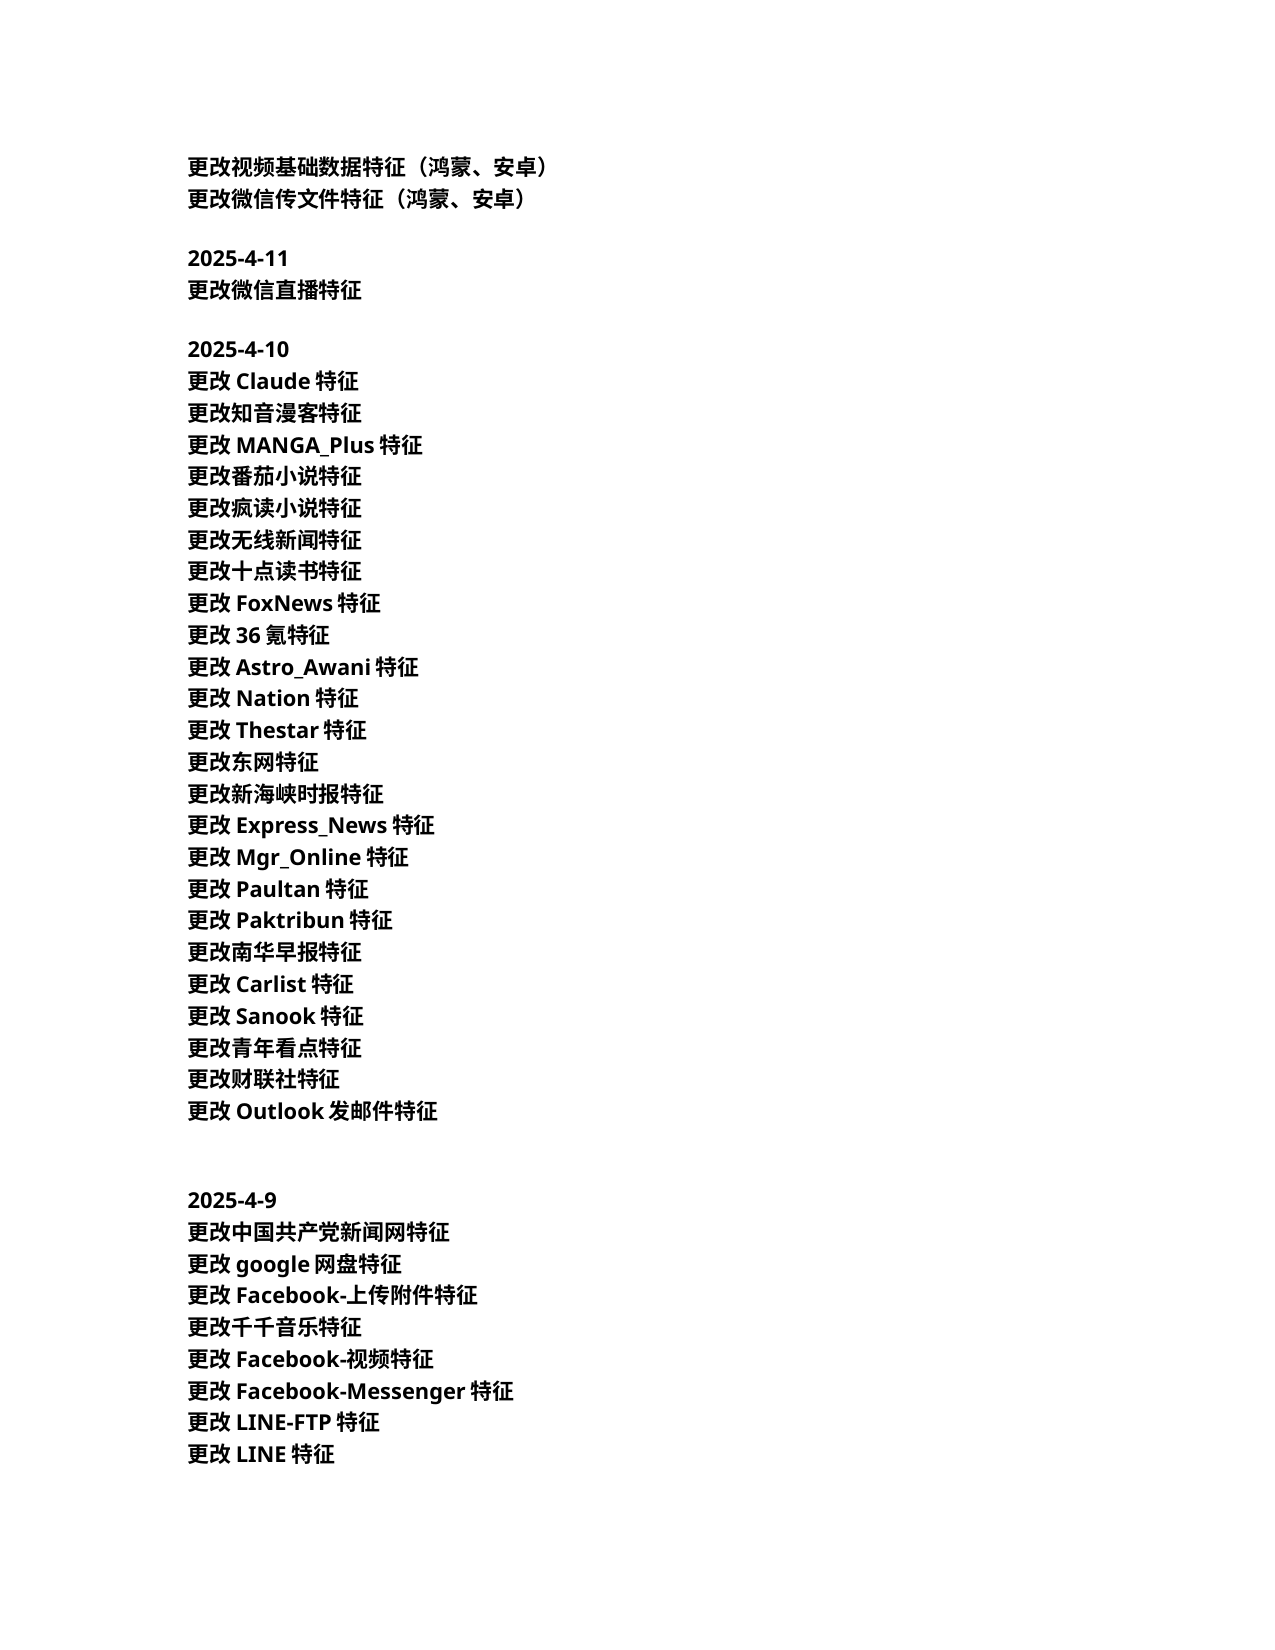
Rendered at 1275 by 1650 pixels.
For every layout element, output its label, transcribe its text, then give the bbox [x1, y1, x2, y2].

text 2025-4-10 [187, 334, 1087, 364]
text 更改财联社特征 [187, 1062, 1087, 1094]
text 更改Outlook发邮件特征 [187, 1094, 1087, 1126]
text 更改微信传文件特征（鸿蒙、安卓） [187, 182, 1087, 213]
text 更改Sanook特征 [187, 999, 1087, 1031]
text 2025-4-9 [187, 1185, 1087, 1215]
text 更改Paktribun特征 [187, 903, 1087, 935]
text 更改MANGA_Plus特征 [187, 428, 1087, 459]
text 更改LINE特征 [187, 1437, 1087, 1469]
text 更改Nation特征 [187, 681, 1087, 713]
text 更改番茄小说特征 [187, 459, 1087, 491]
text 更改Astro_Awani特征 [187, 649, 1087, 681]
text 更改知音漫客特征 [187, 396, 1087, 428]
text 更改中国共产党新闻网特征 [187, 1215, 1087, 1247]
text 更改Mgr_Online特征 [187, 840, 1087, 872]
text 更改东网特征 [187, 745, 1087, 777]
text 更改Carlist特征 [187, 967, 1087, 999]
text 更改FoxNews特征 [187, 586, 1087, 618]
text 更改十点读书特征 [187, 554, 1087, 586]
text 更改无线新闻特征 [187, 523, 1087, 554]
text 2025-4-11 [187, 243, 1087, 273]
text 更改Facebook-视频特征 [187, 1342, 1087, 1374]
text 更改南华早报特征 [187, 935, 1087, 967]
text 更改疯读小说特征 [187, 491, 1087, 523]
text 更改新海峡时报特征 [187, 777, 1087, 808]
text 更改青年看点特征 [187, 1031, 1087, 1062]
text 更改36氪特征 [187, 618, 1087, 649]
text 更改Thestar特征 [187, 713, 1087, 745]
text 更改google网盘特征 [187, 1247, 1087, 1278]
text 更改Paultan特征 [187, 872, 1087, 903]
text 更改Facebook-上传附件特征 [187, 1278, 1087, 1310]
text 更改千千音乐特征 [187, 1310, 1087, 1342]
text 更改Express_News特征 [187, 808, 1087, 840]
text 更改LINE-FTP特征 [187, 1405, 1087, 1437]
text 更改Claude特征 [187, 364, 1087, 396]
text 更改Facebook-Messenger特征 [187, 1374, 1087, 1405]
text 更改微信直播特征 [187, 273, 1087, 304]
text 更改视频基础数据特征（鸿蒙、安卓） [187, 150, 1087, 182]
